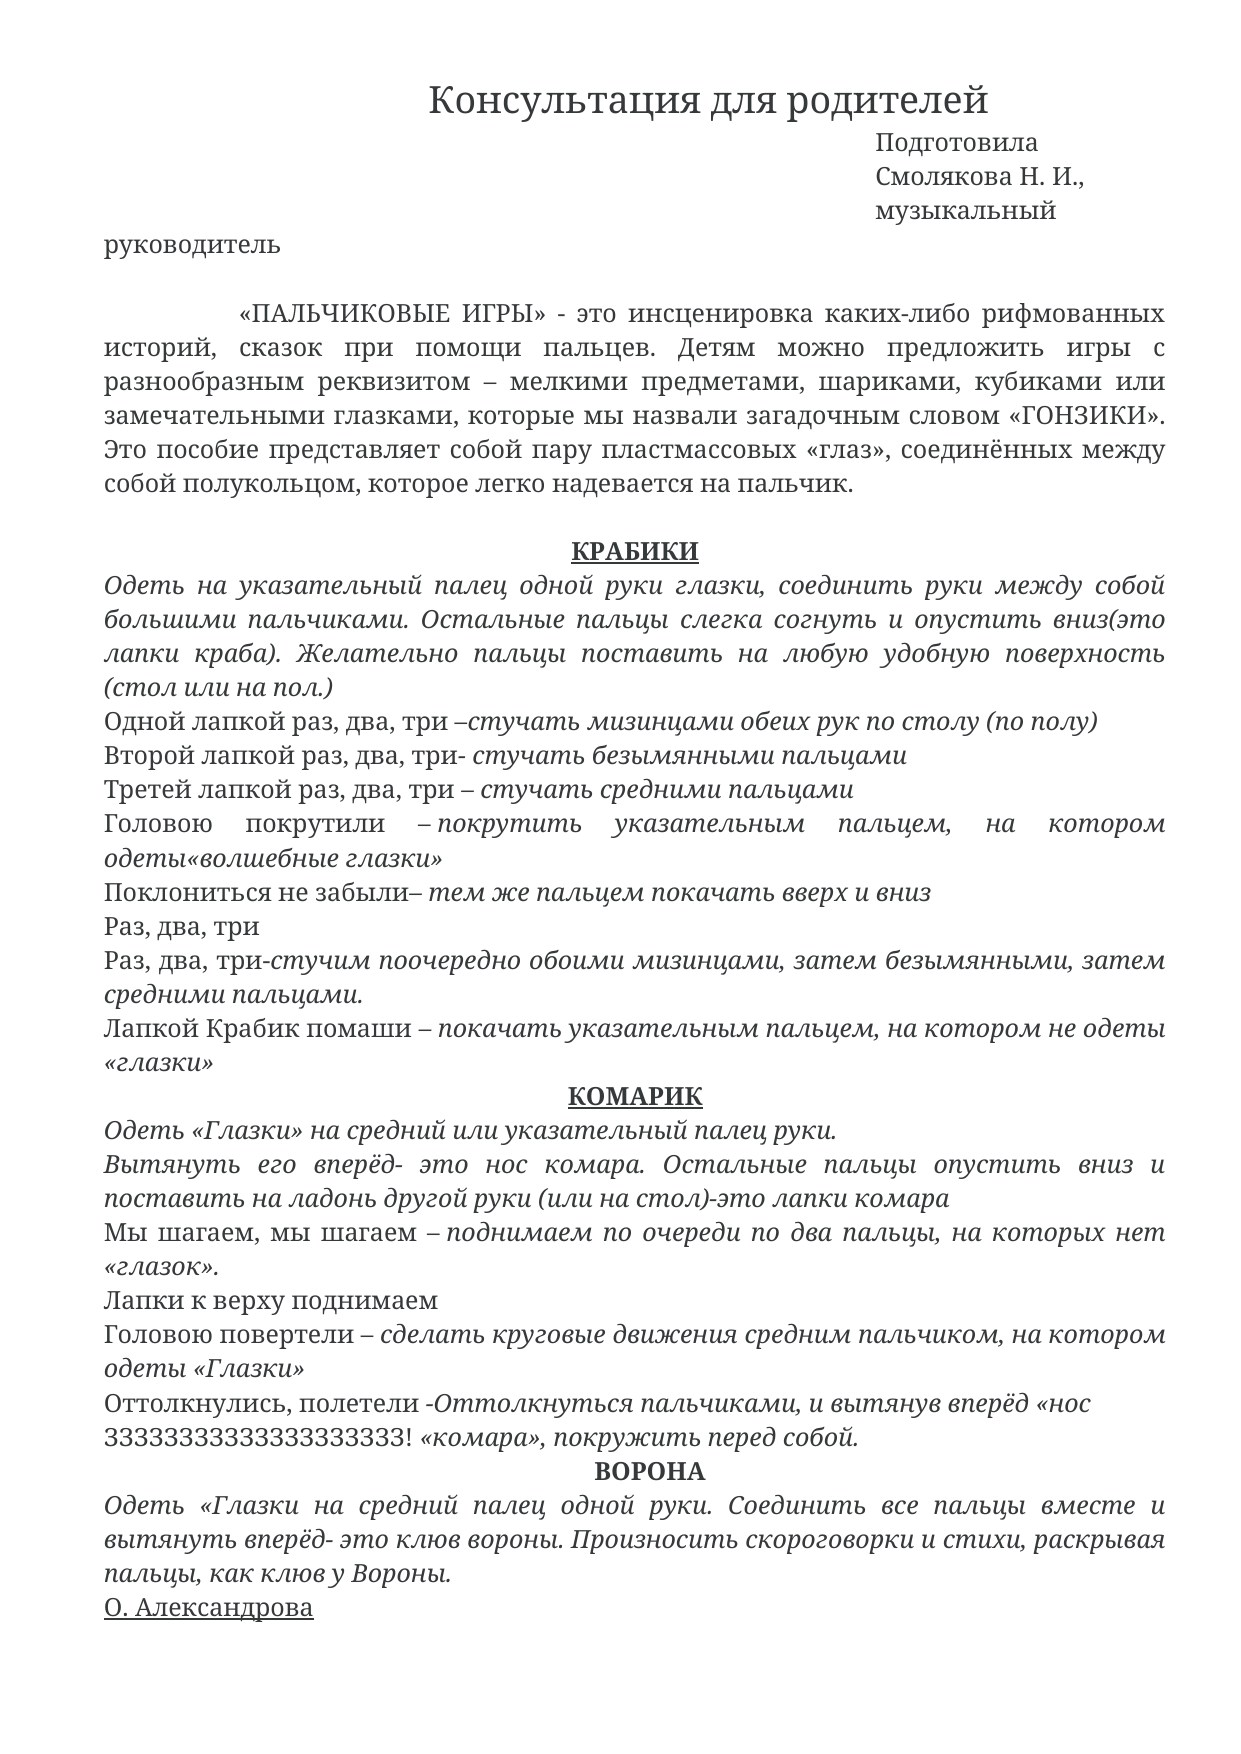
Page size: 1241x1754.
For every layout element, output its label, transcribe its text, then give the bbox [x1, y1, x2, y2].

text Мы шагаем, мы шагаем – поднимаем по очереди по два пальцы, на которых нет «глазок». [103, 1215, 1167, 1283]
text Поклониться не забыли– тем же пальцем покачать вверх и вниз [103, 874, 1167, 908]
text Одеть «Глазки» на средний или указательный палец руки. [103, 1113, 1167, 1147]
text Второй лапкой раз, два, три- стучать безымянными пальцами [103, 738, 1167, 772]
text Одеть на указательный палец одной руки глазки, соединить руки между собой большими пальчиками. Остальные пальцы слегка согнуть и опустить вниз(это лапки краба). Желательно пальцы поставить на любую удобную поверхность (стол или на пол.) [103, 568, 1167, 704]
text музыкальный руководитель [103, 193, 1167, 261]
text Лапкой Крабик помаши – покачать указательным пальцем, на котором не одеты «глазки» [103, 1011, 1167, 1079]
text О. Александрова [103, 1589, 1167, 1624]
text Раз, два, три [103, 908, 1167, 942]
text КОМАРИК [103, 1079, 1167, 1113]
text Третей лапкой раз, два, три – стучать средними пальцами [103, 772, 1167, 806]
text Головою повертели – сделать круговые движения средним пальчиком, на котором одеты «Глазки» [103, 1317, 1167, 1385]
text ВОРОНА [103, 1453, 1167, 1487]
text Одеть «Глазки на средний палец одной руки. Соединить все пальцы вместе и вытянуть вперёд- это клюв вороны. Произносить скороговорки и стихи, раскрывая пальцы, как клюв у Вороны. [103, 1487, 1167, 1589]
text ЗЗЗЗЗЗЗЗЗЗЗЗЗЗЗЗЗЗЗЗ! «комара», покружить перед собой. [103, 1419, 1167, 1453]
text Вытянуть его вперёд- это нос комара. Остальные пальцы опустить вниз и поставить на ладонь другой руки (или на стол)-это лапки комара [103, 1147, 1167, 1215]
text «ПАЛЬЧИКОВЫЕ ИГРЫ» - это инсценировка каких-либо рифмованных историй, сказок при помощи пальцев. Детям можно предложить игры с разнообразным реквизитом – мелкими предметами, шариками, кубиками или замечательными глазками, которые мы назвали загадочным словом «ГОНЗИКИ». Это пособие представляет собой пару пластмассовых «глаз», соединённых между собой полукольцом, которое легко надевается на пальчик. [103, 295, 1167, 499]
text Лапки к верху поднимаем [103, 1283, 1167, 1317]
text Консультация для родителей [103, 74, 1167, 125]
text Раз, два, три-стучим поочередно обоими мизинцами, затем безымянными, затем средними пальцами. [103, 942, 1167, 1011]
text Смолякова Н. И., [103, 159, 1167, 193]
text Головою покрутили – покрутить указательным пальцем, на котором одеты«волшебные глазки» [103, 806, 1167, 874]
text Одной лапкой раз, два, три –стучать мизинцами обеих рук по столу (по полу) [103, 704, 1167, 738]
text Подготовила [103, 125, 1167, 159]
text Оттолкнулись, полетели -Оттолкнуться пальчиками, и вытянув вперёд «нос [103, 1385, 1167, 1419]
text КРАБИКИ [103, 534, 1167, 568]
